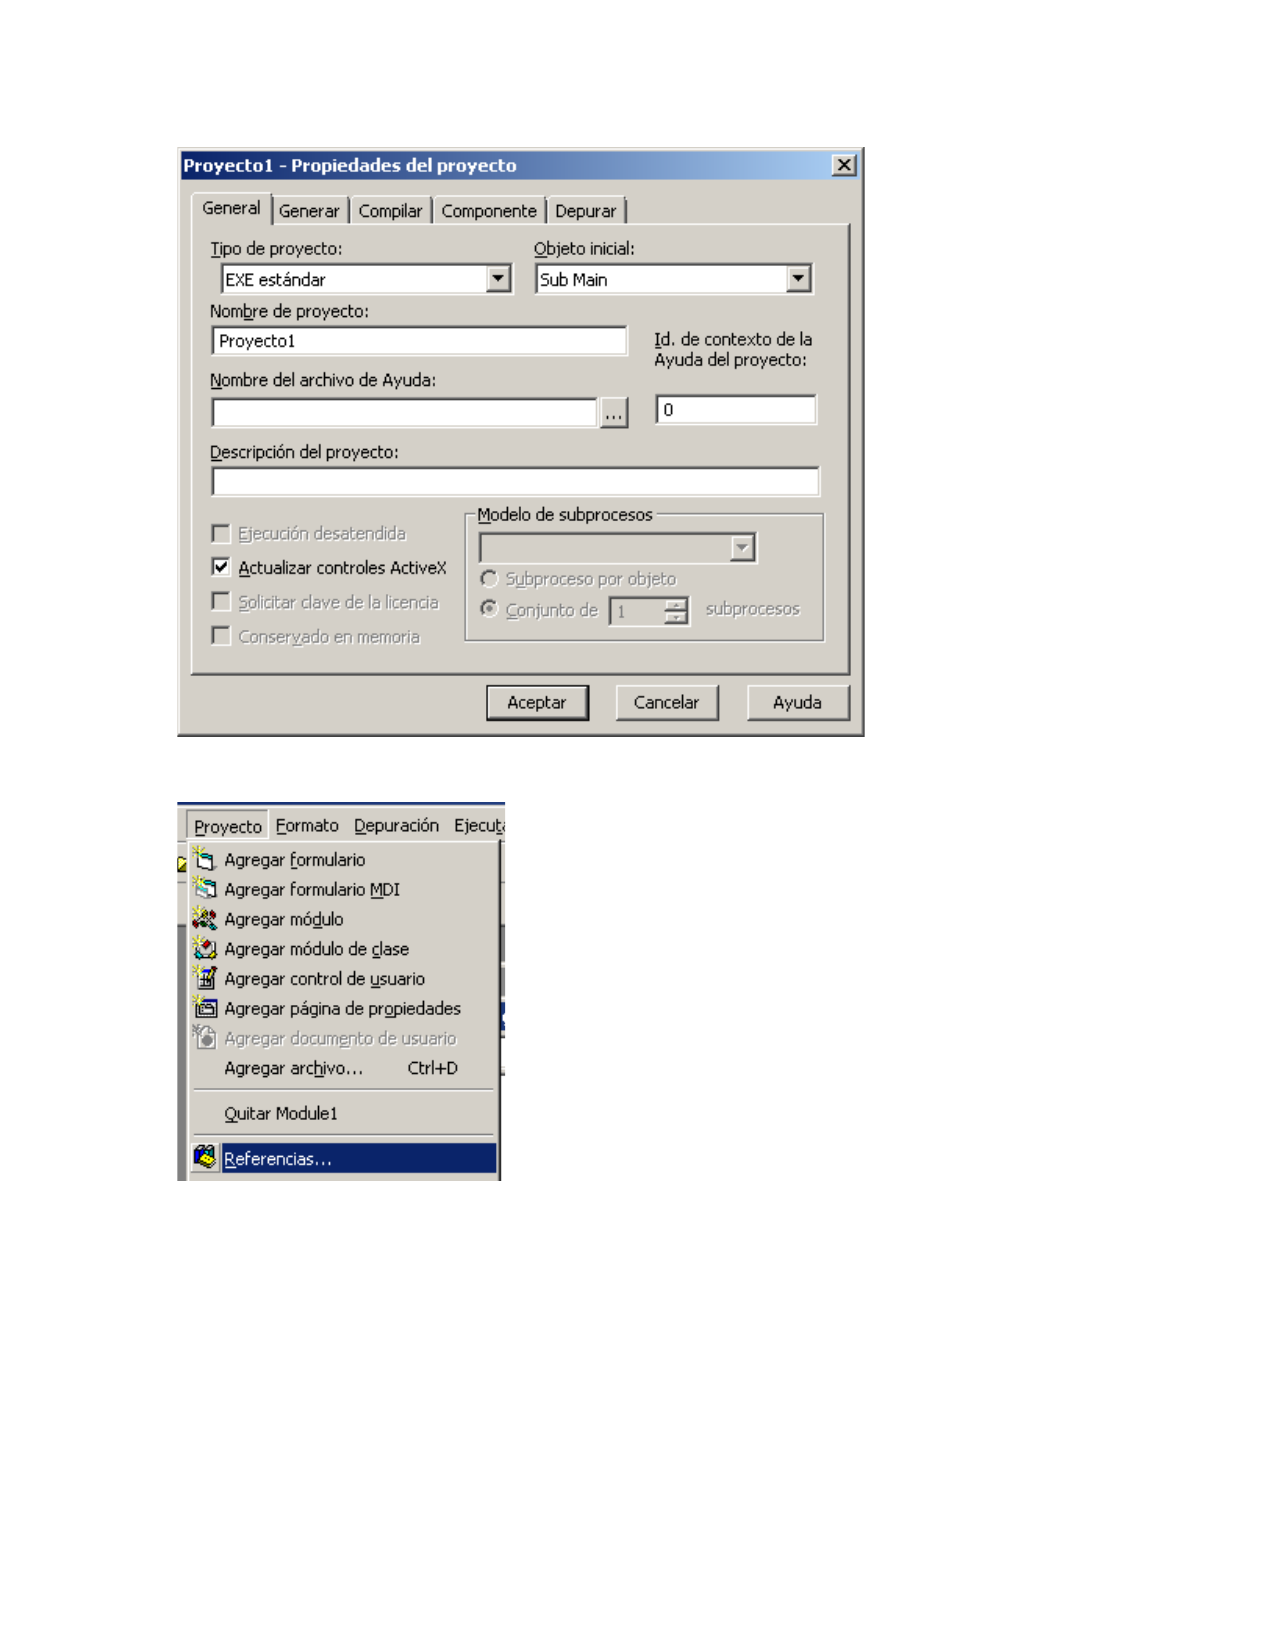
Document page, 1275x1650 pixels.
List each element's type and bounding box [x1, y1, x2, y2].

picture [177, 802, 506, 1181]
picture [177, 147, 865, 737]
